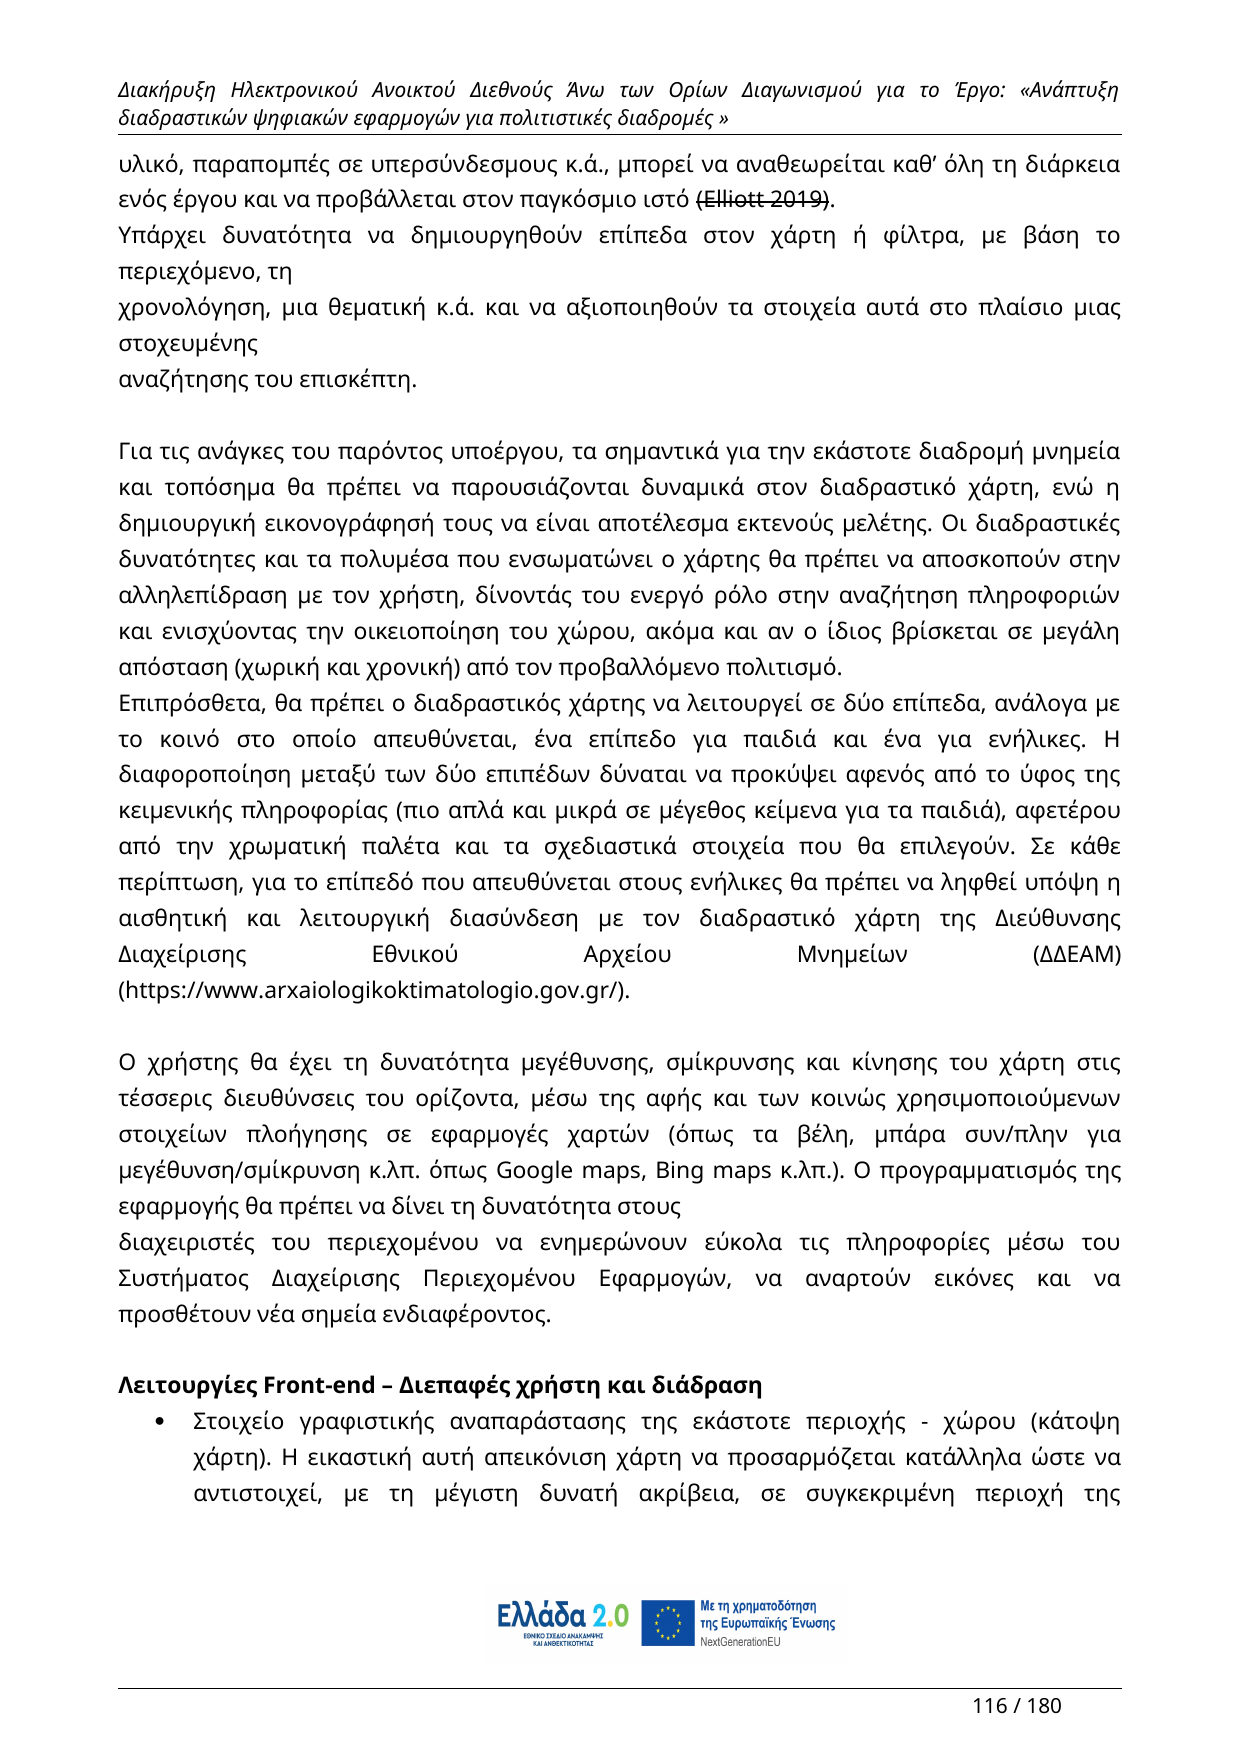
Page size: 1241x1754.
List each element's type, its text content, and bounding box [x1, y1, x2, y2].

text Υπάρχει δυνατότητα να δημιουργηθούν επίπεδα στον χάρτη ή φίλτρα, με βάση το περιεχόμενο, τη [118, 219, 1122, 287]
text διαχειριστές του περιεχομένου να ενημερώνουν εύκολα τις πληροφορίες μέσω του Συστήματος Διαχείρισης Περιεχομένου Εφαρμογών, να αναρτούν εικόνες και να προσθέτουν νέα σημεία ενδιαφέροντος. [118, 1226, 1122, 1329]
text Επιπρόσθετα, θα πρέπει ο διαδραστικός χάρτης να λειτουργεί σε δύο επίπεδα, ανάλογα με το κοινό στο οποίο απευθύνεται, ένα επίπεδο για παιδιά και ένα για ενήλικες. Η διαφοροποίηση μεταξύ των δύο επιπέδων δύναται να προκύψει αφενός από το ύφος της κειμενικής πληροφορίας (πιο απλά και μικρά σε μέγεθος κείμενα για τα παιδιά), αφετέρου από την χρωματική παλέτα και τα σχεδιαστικά στοιχεία που θα επιλεγούν. Σε κάθε περίπτωση, για το επίπεδό που απευθύνεται στους ενήλικες θα πρέπει να ληφθεί υπόψη η αισθητική και λειτουργική διασύνδεση με τον διαδραστικό χάρτη της Διεύθυνσης Διαχείρισης Εθνικού Αρχείου Μνημείων (ΔΔΕΑΜ) (https://www.arxaiologikoktimatologio.gov.gr/). [118, 687, 1122, 1005]
picture [485, 1583, 848, 1663]
text Λειτουργίες Front-end – Διεπαφές χρήστη και διάδραση [118, 1369, 1122, 1401]
text Ο χρήστης θα έχει τη δυνατότητα μεγέθυνσης, σμίκρυνσης και κίνησης του χάρτη στις τέσσερις διευθύνσεις του ορίζοντα, μέσω της αφής και των κοινώς χρησιμοποιούμενων στοιχείων πλοήγησης σε εφαρμογές χαρτών (όπως τα βέλη, μπάρα συν/πλην για μεγέθυνση/σμίκρυνση κ.λπ. όπως Google maps, Bing maps κ.λπ.). Ο προγραμματισμός της εφαρμογής θα πρέπει να δίνει τη δυνατότητα στους [118, 1046, 1122, 1221]
text αναζήτησης του επισκέπτη. [118, 363, 1122, 394]
text Για τις ανάγκες του παρόντος υποέργου, τα σημαντικά για την εκάστοτε διαδρομή μνημεία και τοπόσημα θα πρέπει να παρουσιάζονται δυναμικά στον διαδραστικό χάρτη, ενώ η δημιουργική εικονογράφησή τους να είναι αποτέλεσμα εκτενούς μελέτης. Οι διαδραστικές δυνατότητες και τα πολυμέσα που ενσωματώνει ο χάρτης θα πρέπει να αποσκοπούν στην αλληλεπίδραση με τον χρήστη, δίνοντάς του ενεργό ρόλο στην αναζήτηση πληροφοριών και ενισχύοντας την οικειοποίηση του χώρου, ακόμα και αν ο ίδιος βρίσκεται σε μεγάλη απόσταση (χωρική και χρονική) από τον προβαλλόμενο πολιτισμό. [118, 435, 1122, 682]
text χρονολόγηση, μια θεματική κ.ά. και να αξιοποιηθούν τα στοιχεία αυτά στο πλαίσιο μιας στοχευμένης [118, 291, 1122, 358]
